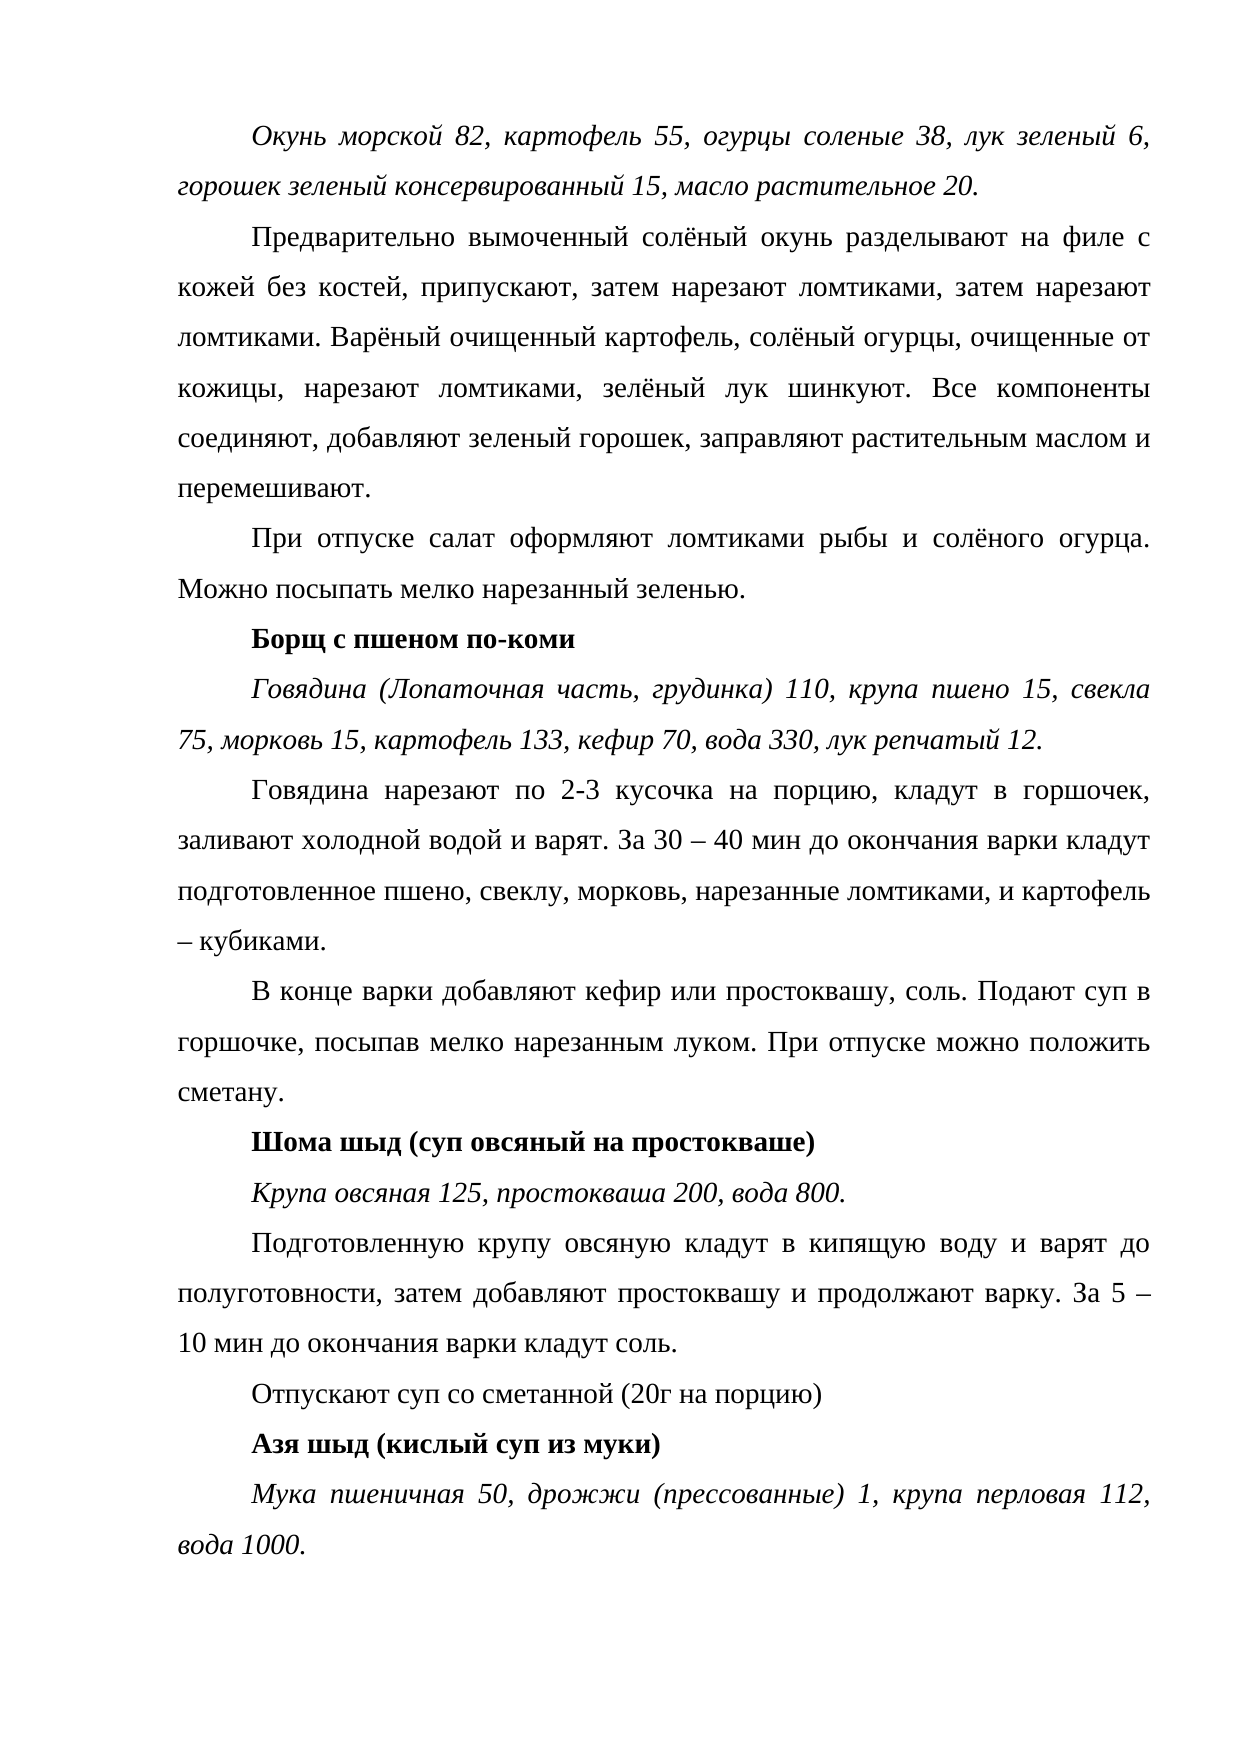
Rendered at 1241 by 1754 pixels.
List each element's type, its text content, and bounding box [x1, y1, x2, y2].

text Подготовленную крупу овсяную кладут в кипящую воду и варят до полуготовности, затем добавляют простоквашу и продолжают варку. За 5 – 10 мин до окончания варки кладут соль. [177, 1225, 1152, 1359]
text В конце варки добавляют кефир или простоквашу, соль. Подают суп в горшочке, посыпав мелко нарезанным луком. При отпуске можно положить сметану. [177, 973, 1152, 1108]
text Предварительно вымоченный солёный окунь разделывают на филе с кожей без костей, припускают, затем нарезают ломтиками, затем нарезают ломтиками. Варёный очищенный картофель, солёный огурцы, очищенные от кожицы, нарезают ломтиками, зелёный лук шинкуют. Все компоненты соединяют, добавляют зеленый горошек, заправляют растительным маслом и перемешивают. [177, 219, 1152, 504]
text Азя шыд (кислый суп из муки) [177, 1426, 1152, 1460]
text Отпускают суп со сметанной (20г на порцию) [177, 1376, 1152, 1409]
text Говядина нарезают по 2-3 кусочка на порцию, кладут в горшочек, заливают холодной водой и варят. За 30 – 40 мин до окончания варки кладут подготовленное пшено, свеклу, морковь, нарезанные ломтиками, и картофель – кубиками. [177, 772, 1152, 957]
text Говядина (Лопаточная часть, грудинка) 110, крупа пшено 15, свекла 75, морковь 15, картофель 133, кефир 70, вода 330, лук репчатый 12. [177, 672, 1152, 755]
text Борщ с пшеном по-коми [177, 621, 1152, 655]
text Шома шыд (суп овсяный на простокваше) [177, 1124, 1152, 1158]
text Окунь морской 82, картофель 55, огурцы соленые 38, лук зеленый 6, горошек зеленый консервированный 15, масло растительное 20. [177, 118, 1152, 202]
text При отпуске салат оформляют ломтиками рыбы и солёного огурца. Можно посыпать мелко нарезанный зеленью. [177, 521, 1152, 604]
text Крупа овсяная 125, простокваша 200, вода 800. [177, 1175, 1152, 1208]
text Мука пшеничная 50, дрожжи (прессованные) 1, крупа перловая 112, вода 1000. [177, 1477, 1152, 1560]
